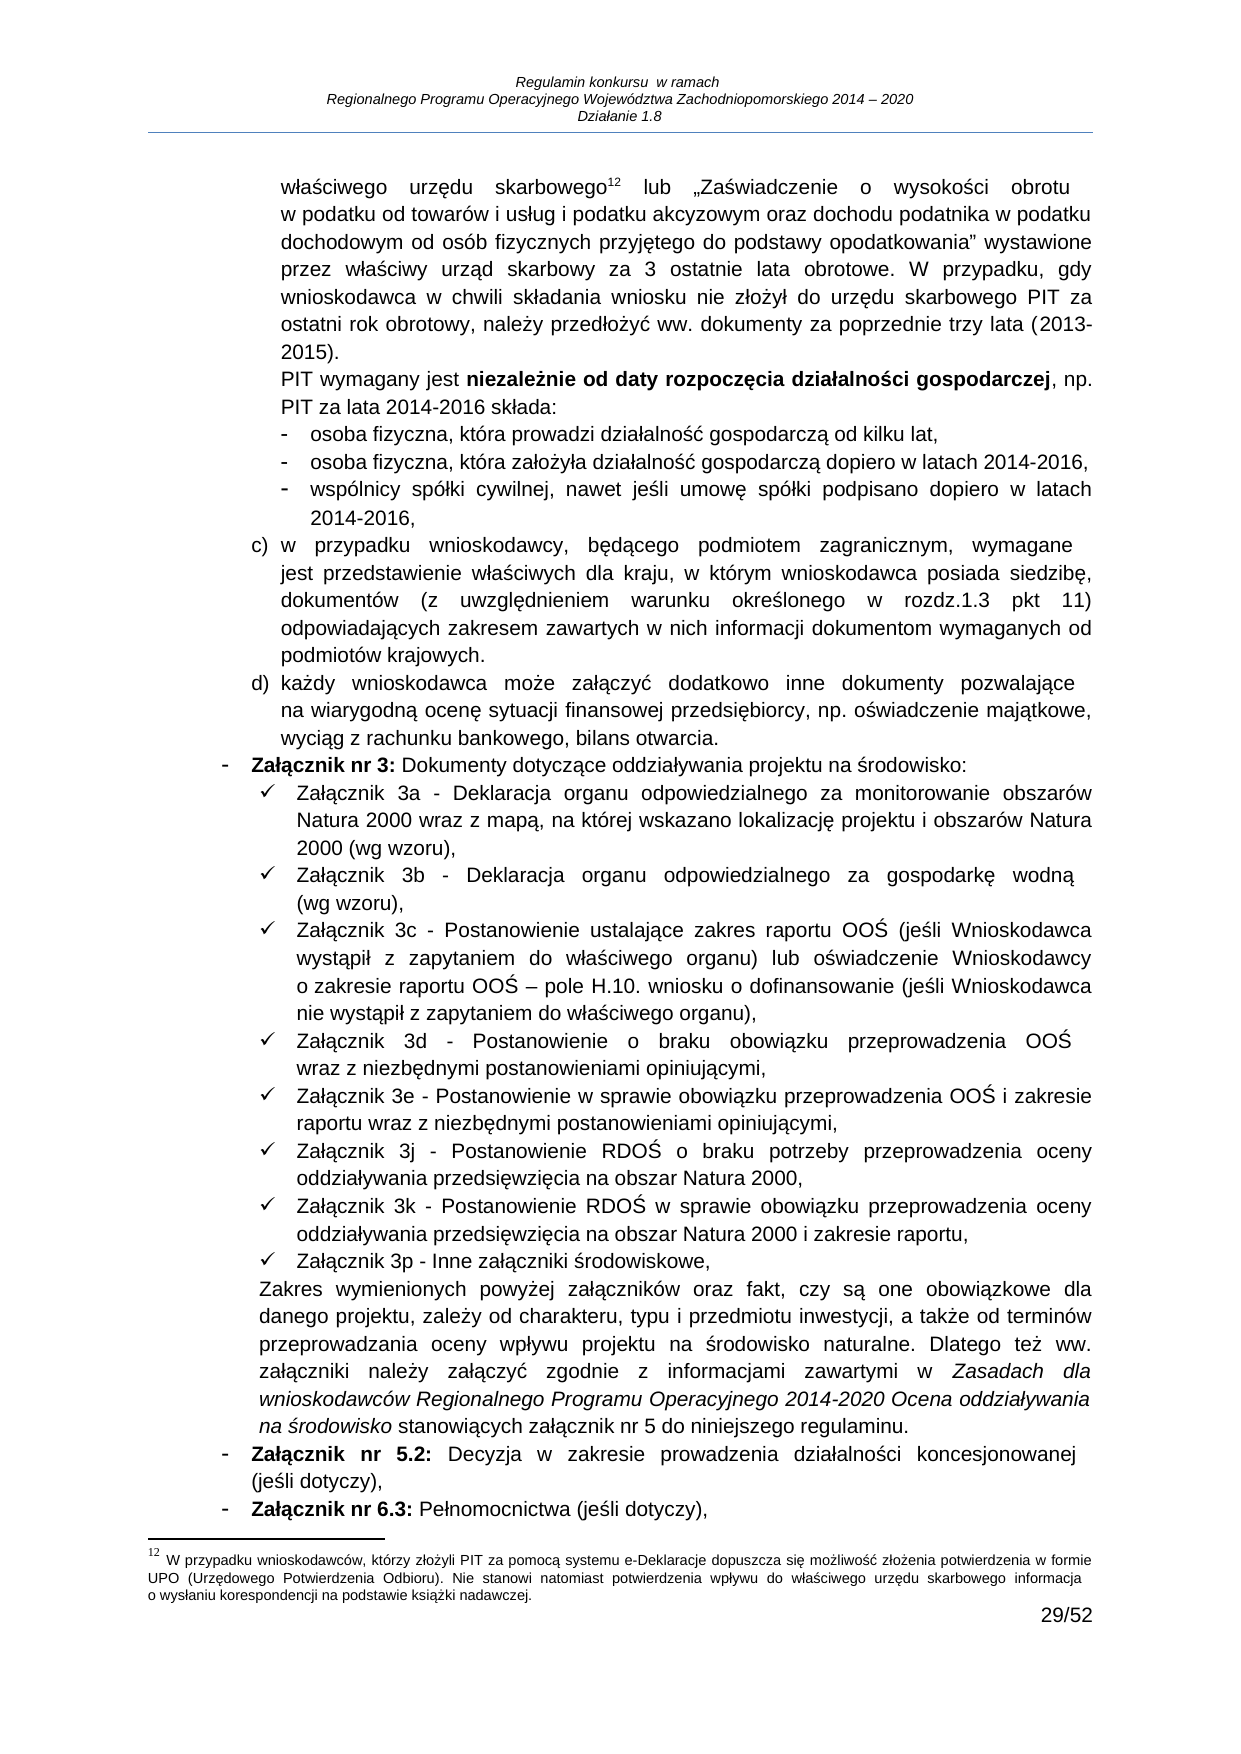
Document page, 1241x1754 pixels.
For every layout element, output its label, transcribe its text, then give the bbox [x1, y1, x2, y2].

list Załącznik 3c - Postanowienie ustalające zakres raportu OOŚ (jeśli Wnioskodawca wystąpił z zapytaniem do właściwego organu) lub oświadczenie Wnioskodawcy o zakresie raportu OOŚ – pole H.10. wniosku o dofinansowanie (jeśli Wnioskodawca nie wystąpił z zapytaniem do właściwego organu), [259, 918, 1093, 1025]
list każdy wnioskodawca może załączyć dodatkowo inne dokumenty pozwalające na wiarygodną ocenę sytuacji finansowej przedsiębiorcy, np. oświadczenie majątkowe, wyciąg z rachunku bankowego, bilans otwarcia. [251, 670, 1093, 749]
list Załącznik 3e - Postanowienie w sprawie obowiązku przeprowadzenia OOŚ i zakresie raportu wraz z niezbędnymi postanowieniami opiniującymi, [259, 1083, 1093, 1135]
list osoba fizyczna, która prowadzi działalność gospodarczą od kilku lat, [281, 422, 1093, 446]
list Załącznik 3j - Postanowienie RDOŚ o braku potrzeby przeprowadzenia oceny oddziaływania przedsięwzięcia na obszar Natura 2000, [259, 1139, 1093, 1190]
list Załącznik 3d - Postanowienie o braku obowiązku przeprowadzenia OOŚ wraz z niezbędnymi postanowieniami opiniującymi, [259, 1028, 1093, 1080]
list wspólnicy spółki cywilnej, nawet jeśli umowę spółki podpisano dopiero w latach 2014-2016, [281, 477, 1093, 529]
list Załącznik 3b - Deklaracja organu odpowiedzialnego za gospodarkę wodną (wg wzoru), [259, 863, 1093, 915]
list PIT wymagany jest niezależnie od daty rozpoczęcia działalności gospodarczej, np. PIT za lata 2014-2016 składa: [281, 367, 1093, 418]
list Załącznik nr 6.3: Pełnomocnictwa (jeśli dotyczy), [221, 1497, 1093, 1521]
text Zakres wymienionych powyżej załączników oraz fakt, czy są one obowiązkowe dla danego projektu, zależy od charakteru, typu i przedmiotu inwestycji, a także od terminów przeprowadzania oceny wpływu projektu na środowisko naturalne. Dlatego też ww. załączniki należy załączyć zgodnie z informacjami zawartymi w Zasadach dla wnioskodawców Regionalnego Programu Operacyjnego 2014-2020 Ocena oddziaływania na środowisko stanowiących załącznik nr 5 do niniejszego regulaminu. [259, 1276, 1093, 1438]
list Załącznik nr 5.2: Decyzja w zakresie prowadzenia działalności koncesjonowanej (jeśli dotyczy), [221, 1441, 1093, 1493]
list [251, 174, 1093, 363]
list Załącznik 3k - Postanowienie RDOŚ w sprawie obowiązku przeprowadzenia oceny oddziaływania przedsięwzięcia na obszar Natura 2000 i zakresie raportu, [259, 1194, 1093, 1245]
list Załącznik 3a - Deklaracja organu odpowiedzialnego za monitorowanie obszarów Natura 2000 wraz z mapą, na której wskazano lokalizację projektu i obszarów Natura 2000 (wg wzoru), [259, 781, 1093, 860]
list osoba fizyczna, która założyła działalność gospodarczą dopiero w latach 2014-2016, [281, 450, 1093, 474]
list Załącznik nr 3: Dokumenty dotyczące oddziaływania projektu na środowisko: [221, 753, 1093, 777]
list w przypadku wnioskodawcy, będącego podmiotem zagranicznym, wymagane jest przedstawienie właściwych dla kraju, w którym wnioskodawca posiada siedzibę, dokumentów (z uwzględnieniem warunku określonego w rozdz.1.3 pkt 11) odpowiadających zakresem zawartych w nich informacji dokumentom wymaganych od podmiotów krajowych. [251, 533, 1093, 667]
list Załącznik 3p - Inne załączniki środowiskowe, [259, 1249, 1093, 1273]
